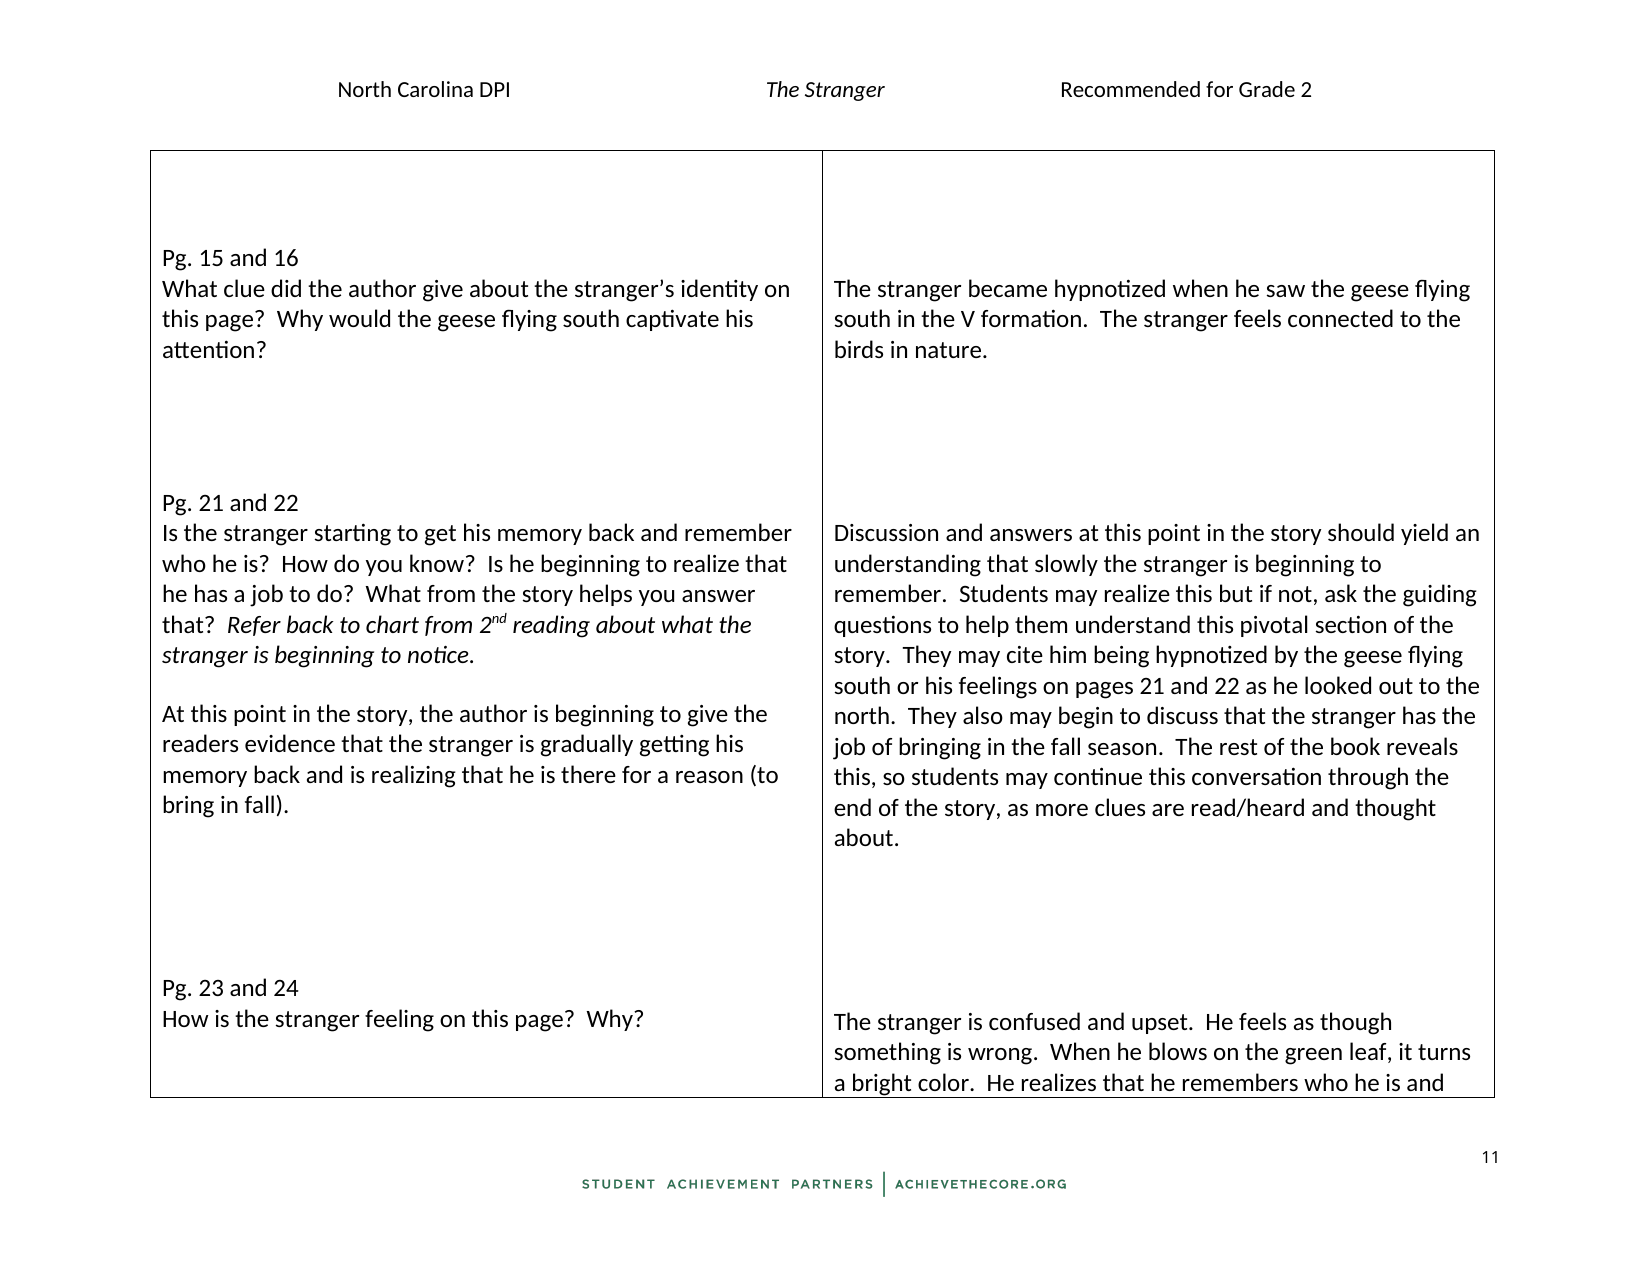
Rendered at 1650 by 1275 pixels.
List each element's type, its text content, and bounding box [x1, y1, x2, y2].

picture [571, 1168, 1079, 1200]
